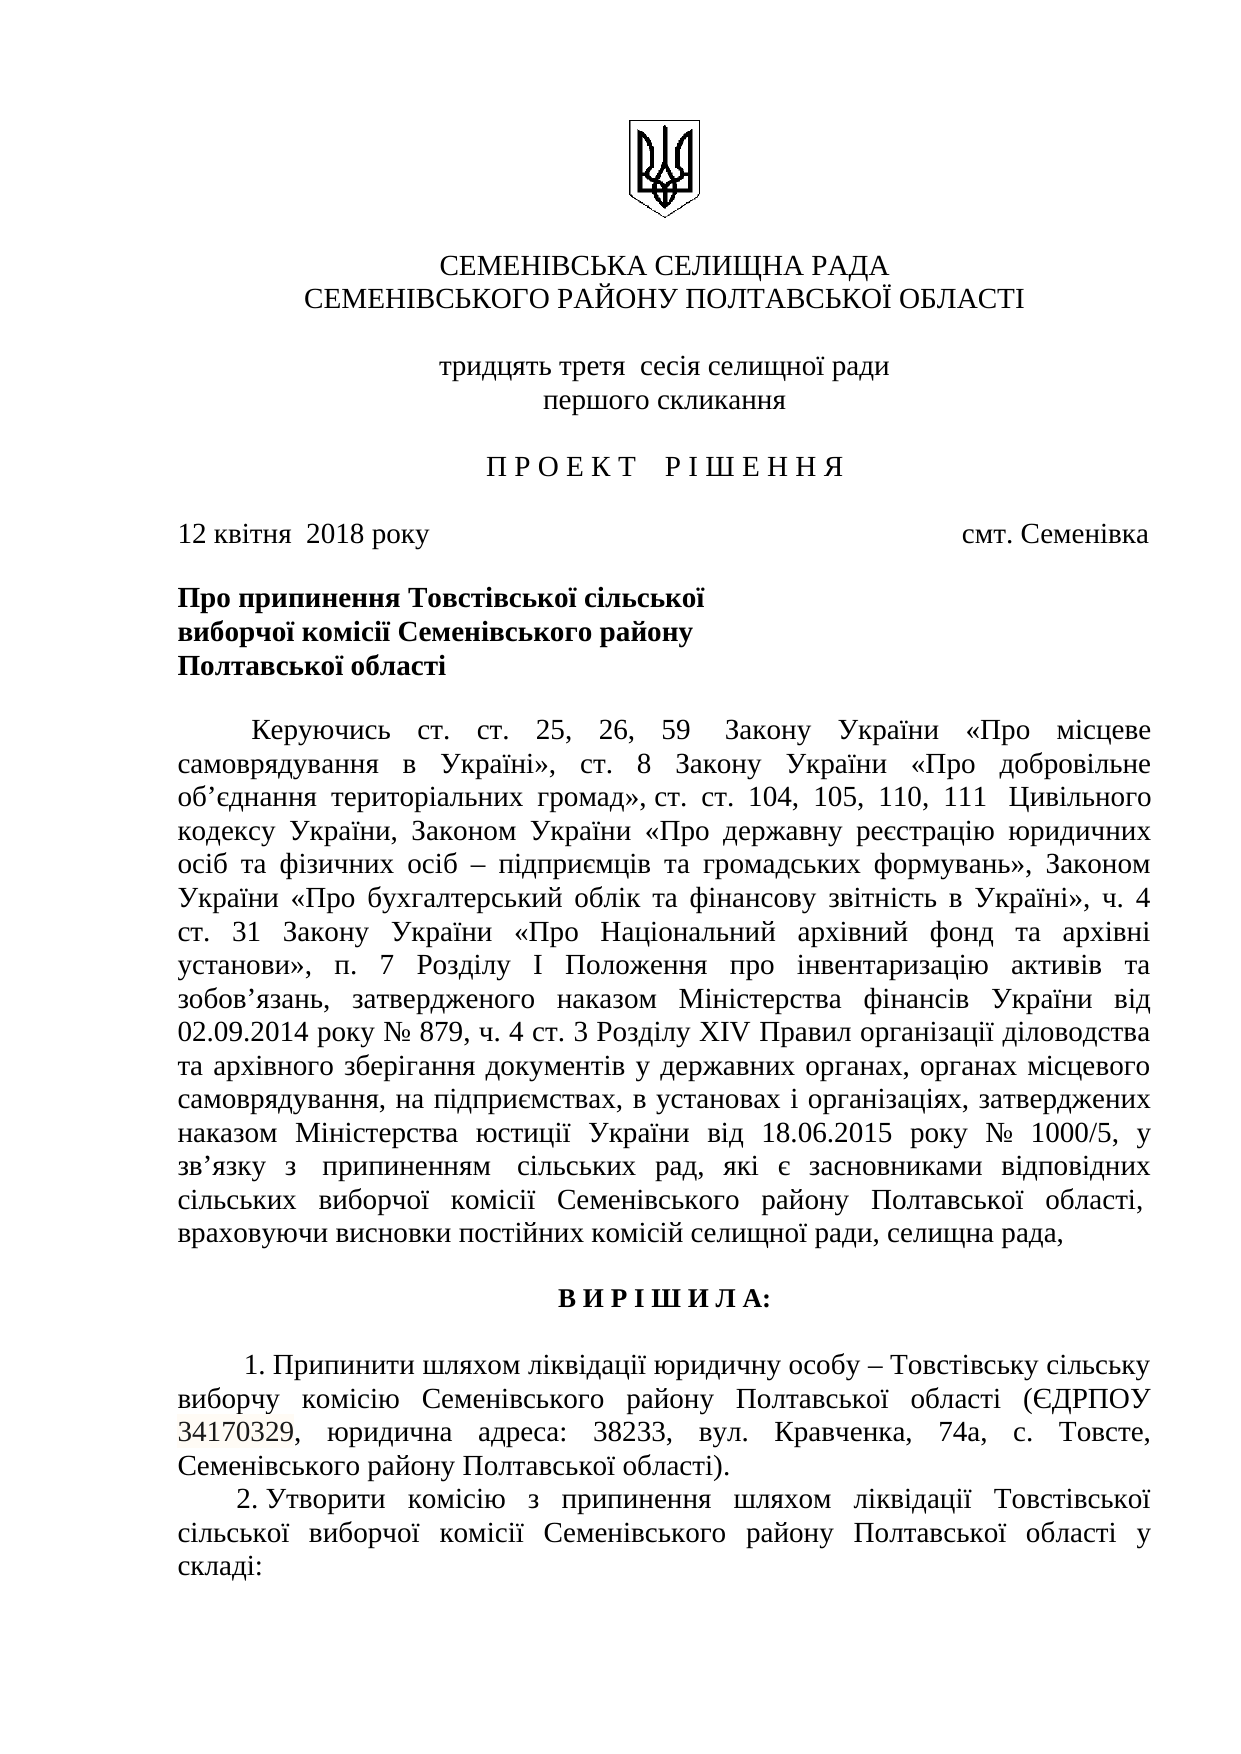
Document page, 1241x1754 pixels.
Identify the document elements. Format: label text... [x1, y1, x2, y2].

text 1. Припинити шляхом ліквідації юридичну особу – Товстівську сільську виборчу комісію Семенівського району Полтавської області (ЄДРПОУ 34170329, юридична адреса: 38233, вул. Кравченка, 74а, с. Товсте, Семенівського району Полтавської області). [177, 1347, 1152, 1481]
text Про припинення Товстівської сільської [177, 581, 1152, 614]
text Полтавської області [177, 648, 1152, 681]
text П Р О Е К Т Р І Ш Е Н Н Я [177, 449, 1152, 482]
text 2. Утворити комісію з припинення шляхом ліквідації Товстівської сільської виборчої комісії Семенівського району Полтавської області у складі: [177, 1481, 1152, 1582]
text Керуючись ст. ст. 25, 26, 59 Закону України «Про місцеве самоврядування в Україні», ст. 8 Закону України «Про добровільне об’єднання територіальних громад», ст. ст. 104, 105, 110, 111 Цивільного кодексу України, Законом України «Про державну реєстрацію юридичних осіб та фізичних осіб – підприємців та громадських формувань», Законом України «Про бухгалтерський облік та фінансову звітність в Україні», ч. 4 ст. 31 Закону України «Про Національний архівний фонд та архівні установи», п. 7 Розділу І Положення про інвентаризацію активів та зобов’язань, затвердженого наказом Міністерства фінансів України від 02.09.2014 року № 879, ч. 4 ст. 3 Розділу XIV Правил організації діловодства та архівного зберігання документів у державних органах, органах місцевого самоврядування, на підприємствах, в установах і організаціях, затверджених наказом Міністерства юстиції України від 18.06.2015 року № 1000/5, у зв’язку з припиненням сільських рад, які є засновниками відповідних сільських виборчої комісії Семенівського району Полтавської області, враховуючи висновки постійних комісій селищної ради, селищна рада, [177, 712, 1152, 1249]
text СЕМЕНІВСЬКОГО РАЙОНУ ПОЛТАВСЬКОЇ ОБЛАСТІ [177, 281, 1152, 315]
text виборчої комісії Семенівського району [177, 614, 1152, 648]
text 12 квітня 2018 року смт. Семенівка [177, 516, 1152, 549]
text В И Р І Ш И Л А: [177, 1283, 1152, 1314]
text СЕМЕНІВСЬКА СЕЛИЩНА РАДА [177, 248, 1152, 281]
text першого скликання [177, 382, 1152, 415]
picture [626, 118, 702, 219]
text тридцять третя сесія селищної ради [177, 348, 1152, 382]
